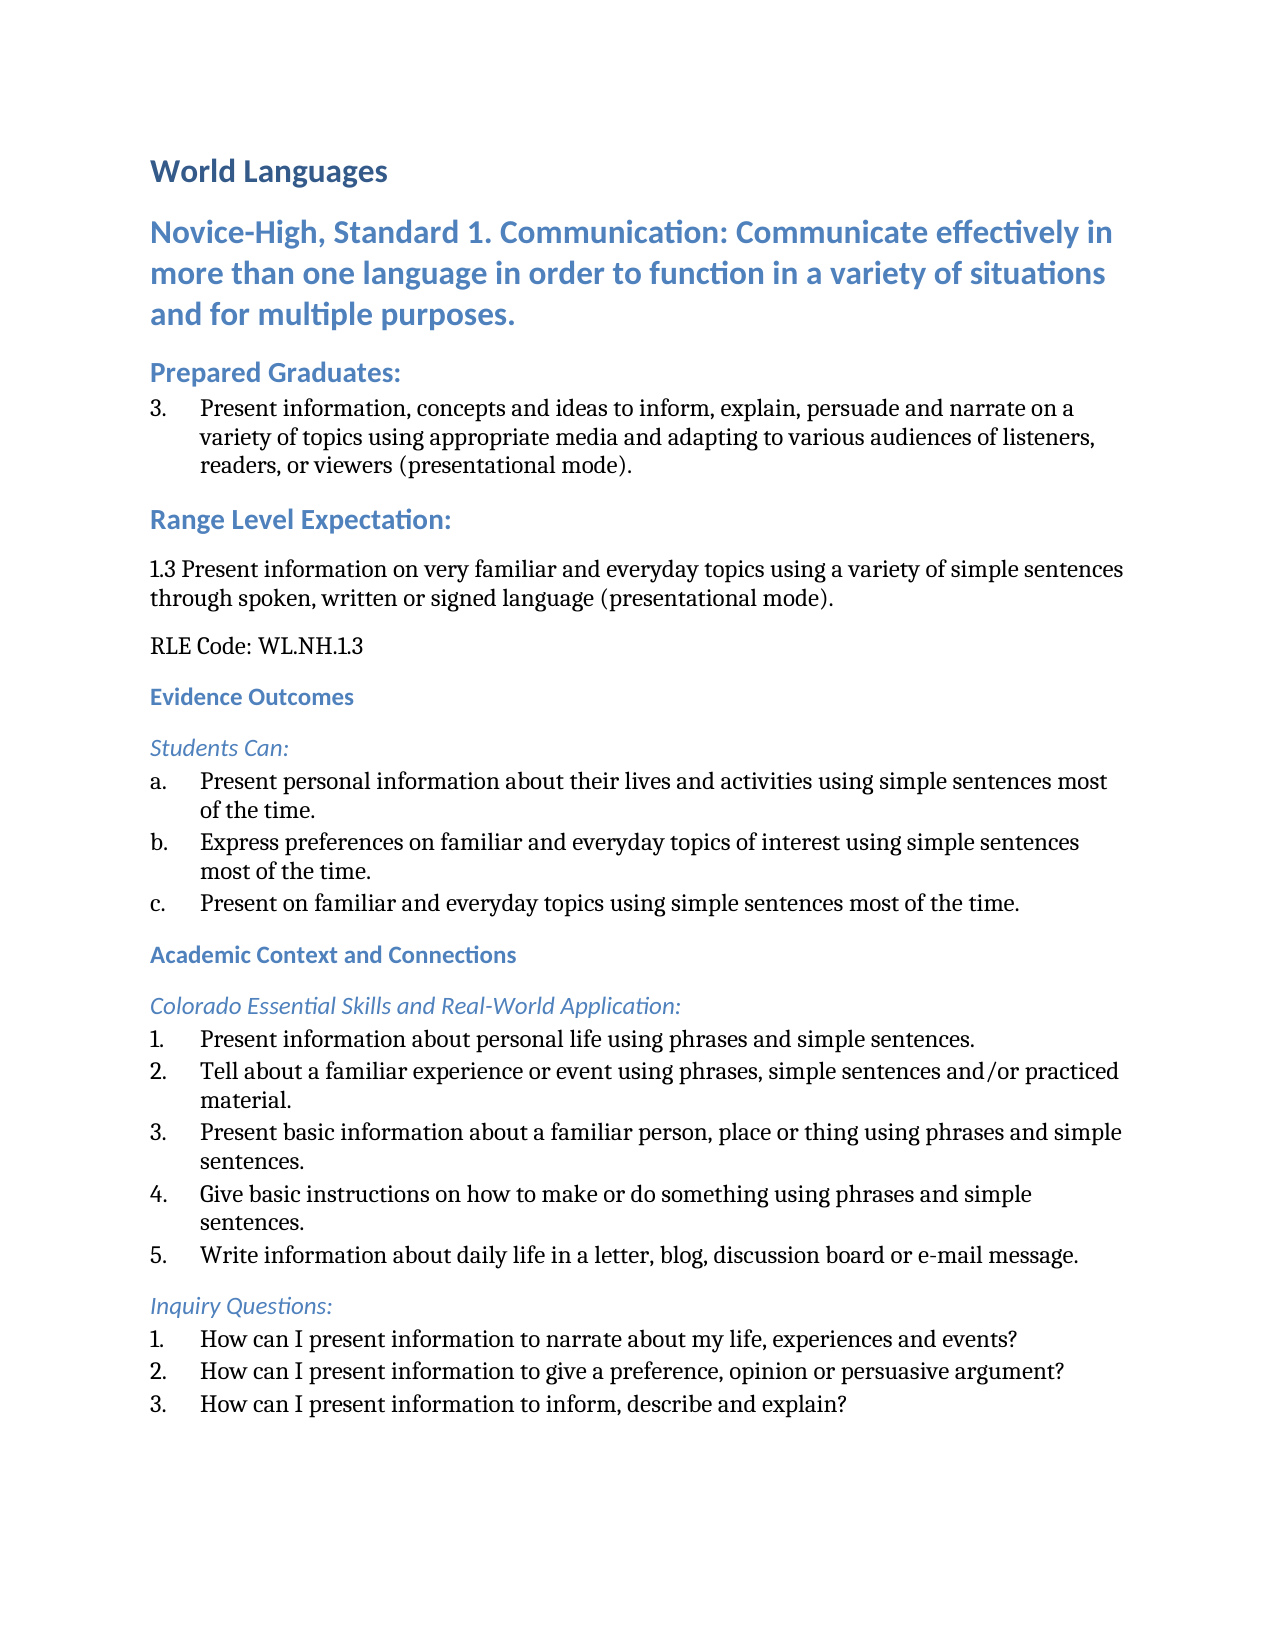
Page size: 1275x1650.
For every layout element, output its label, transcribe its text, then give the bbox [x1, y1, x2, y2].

list Present basic information about a familiar person, place or thing using phrases and simple sentences. [150, 1118, 1125, 1176]
text 1.3 Present information on very familiar and everyday topics using a variety of simple sentences through spoken, written or signed language (presentational mode). [150, 555, 1125, 613]
list How can I present information to narrate about my life, experiences and events? [150, 1325, 1125, 1353]
list How can I present information to give a preference, opinion or persuasive argument? [150, 1357, 1125, 1386]
list Present information, concepts and ideas to inform, explain, persuade and narrate on a variety of topics using appropriate media and adapting to various audiences of listeners, readers, or viewers (presentational mode). [150, 394, 1125, 480]
list How can I present information to inform, describe and explain? [150, 1390, 1125, 1418]
subtitle Colorado Essential Skills and Real-World Application: [150, 990, 1125, 1021]
subtitle Range Level Expectation: [150, 501, 1125, 537]
list Write information about daily life in a letter, blog, discussion board or e-mail message. [150, 1241, 1125, 1269]
list Present personal information about their lives and activities using simple sentences most of the time. [150, 767, 1125, 824]
list Present information about personal life using phrases and simple sentences. [150, 1024, 1125, 1053]
subtitle Evidence Outcomes [150, 681, 1125, 712]
subtitle Academic Context and Connections [150, 939, 1125, 969]
subtitle Prepared Graduates: [150, 354, 1125, 390]
list Express preferences on familiar and everyday topics of interest using simple sentences most of the time. [150, 828, 1125, 886]
list Give basic instructions on how to make or do something using phrases and simple sentences. [150, 1179, 1125, 1237]
subtitle Novice-High, Standard 1. Communication: Communicate effectively in more than one language in order to function in a variety of situations and for multiple purposes. [150, 212, 1125, 334]
subtitle Students Can: [150, 733, 1125, 763]
subtitle World Languages [150, 150, 1125, 191]
text RLE Code: WL.NH.1.3 [150, 632, 1125, 660]
subtitle Inquiry Questions: [150, 1290, 1125, 1321]
list Present on familiar and everyday topics using simple sentences most of the time. [150, 889, 1125, 918]
list Tell about a familiar experience or event using phrases, simple sentences and/or practiced material. [150, 1057, 1125, 1114]
